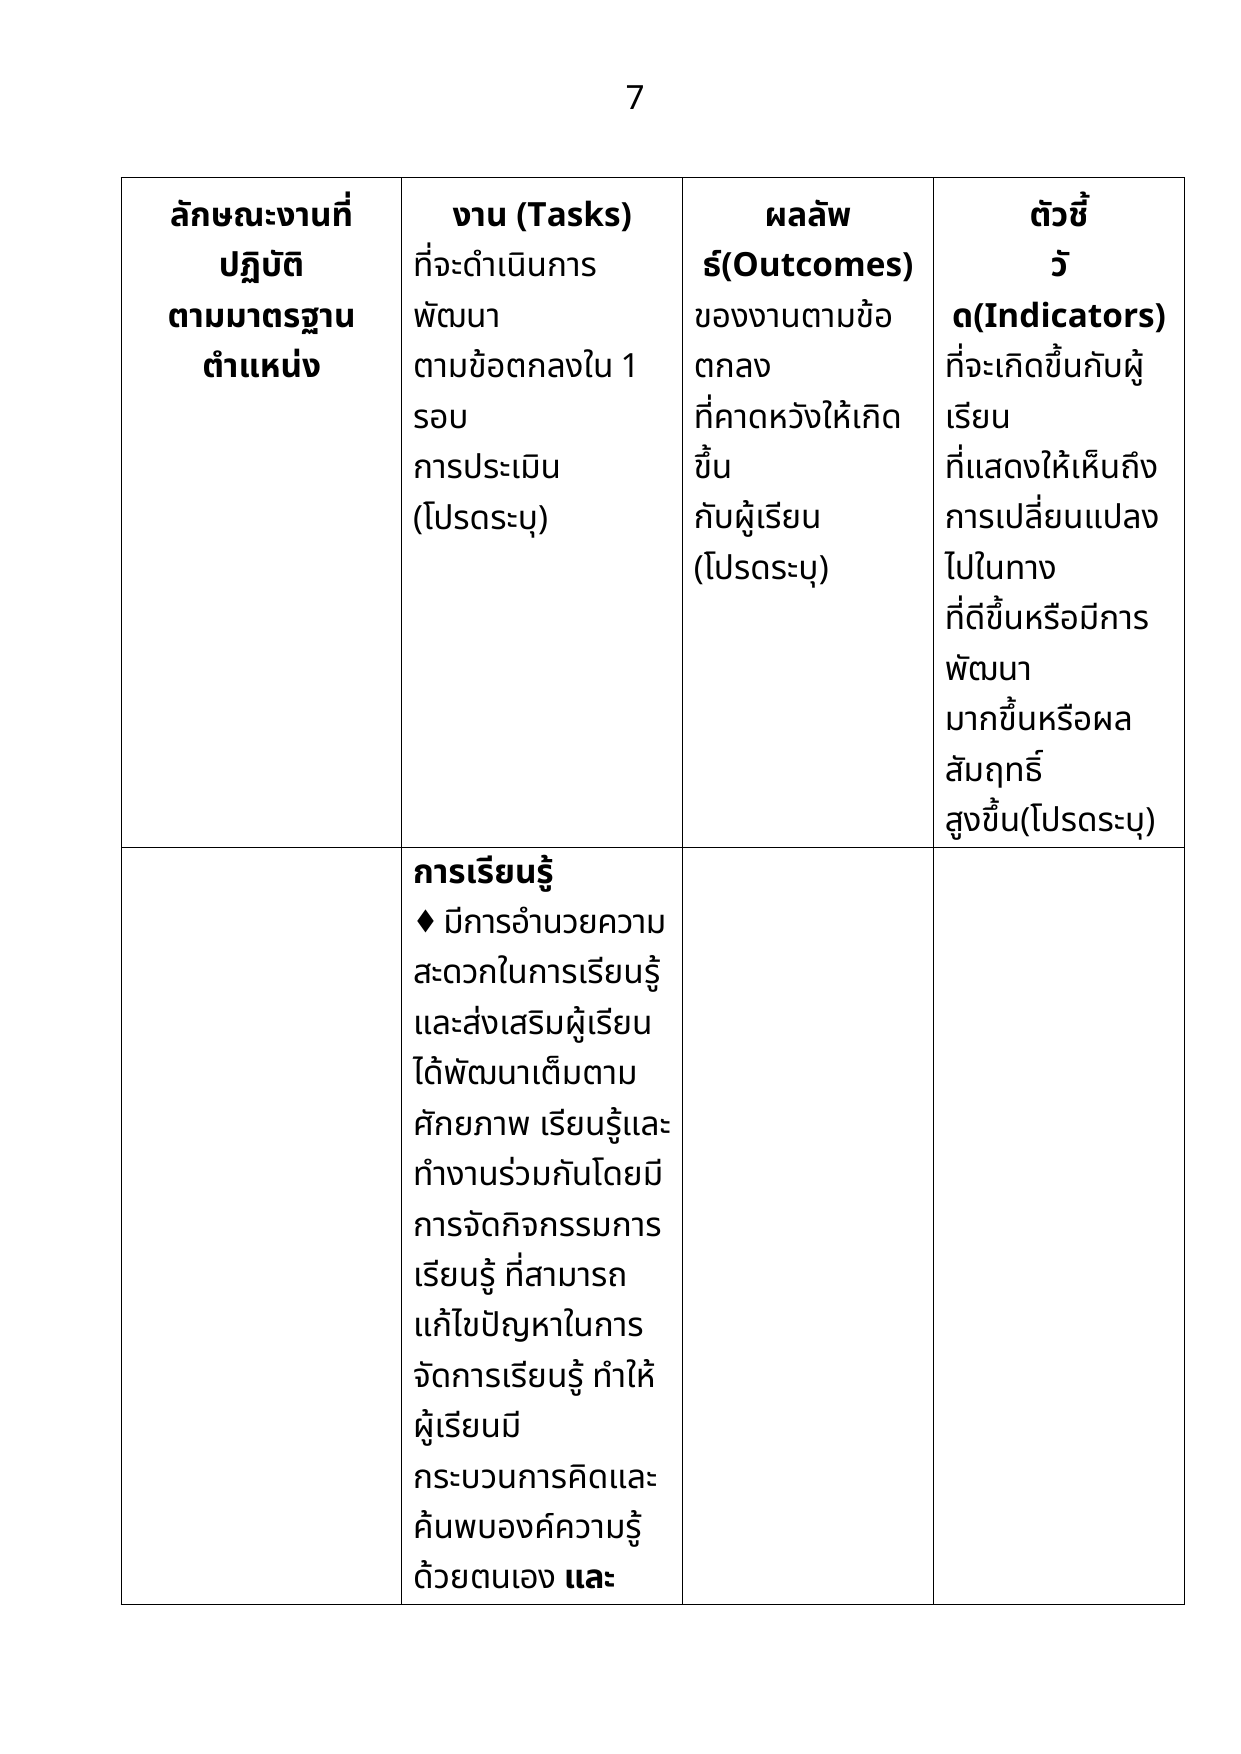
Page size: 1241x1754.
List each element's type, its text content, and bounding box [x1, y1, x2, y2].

table_cell 1.3 จัดกิจกรรมการเรียนรู้ มีการอำนวยความสะดวกในการเรียนรู้ และส่งเสริมผู้เรียนได้พัฒนาเต็มตามศักยภาพ เรียนรู้และทำงานร่วมกันโดยมีการจัดกิจกรรมการเรียนรู้ ที่สามารถแก้ไขปัญหาในการจัดการเรียนรู้ ทำให้ผู้เรียนมีกระบวนการคิดและค้นพบองค์ความรู้ด้วยตนเอง และสร้างแรงบันดาลใจ วิธีการดำเนินการ [402, 848, 682, 1604]
table_cell [683, 848, 933, 1604]
table_header งาน (Tasks) ที่จะดำเนินการพัฒนา ตามข้อตกลงใน1 รอบ การประเมิน (โปรดระบุ) [402, 178, 682, 847]
table_cell [122, 848, 401, 1604]
table_header ลักษณะงานที่ปฏิบัติ ตามมาตรฐานตำแหน่ง [122, 178, 401, 847]
table_header ตัวชี้วัด(Indicators) ที่จะเกิดขึ้นกับผู้เรียน ที่แสดงให้เห็นถึงการเปลี่ยนแปลงไปในทาง ที่ดีขึ้นหรือมีการพัฒนา มากขึ้นหรือผลสัมฤทธิ์ สูงขึ้น(โปรดระบุ) [934, 178, 1184, 847]
table_cell [934, 848, 1184, 1604]
table_header ผลลัพธ์(Outcomes) ของงานตามข้อตกลง ที่คาดหวังให้เกิดขึ้น กับผู้เรียน (โปรดระบุ) [683, 178, 933, 847]
